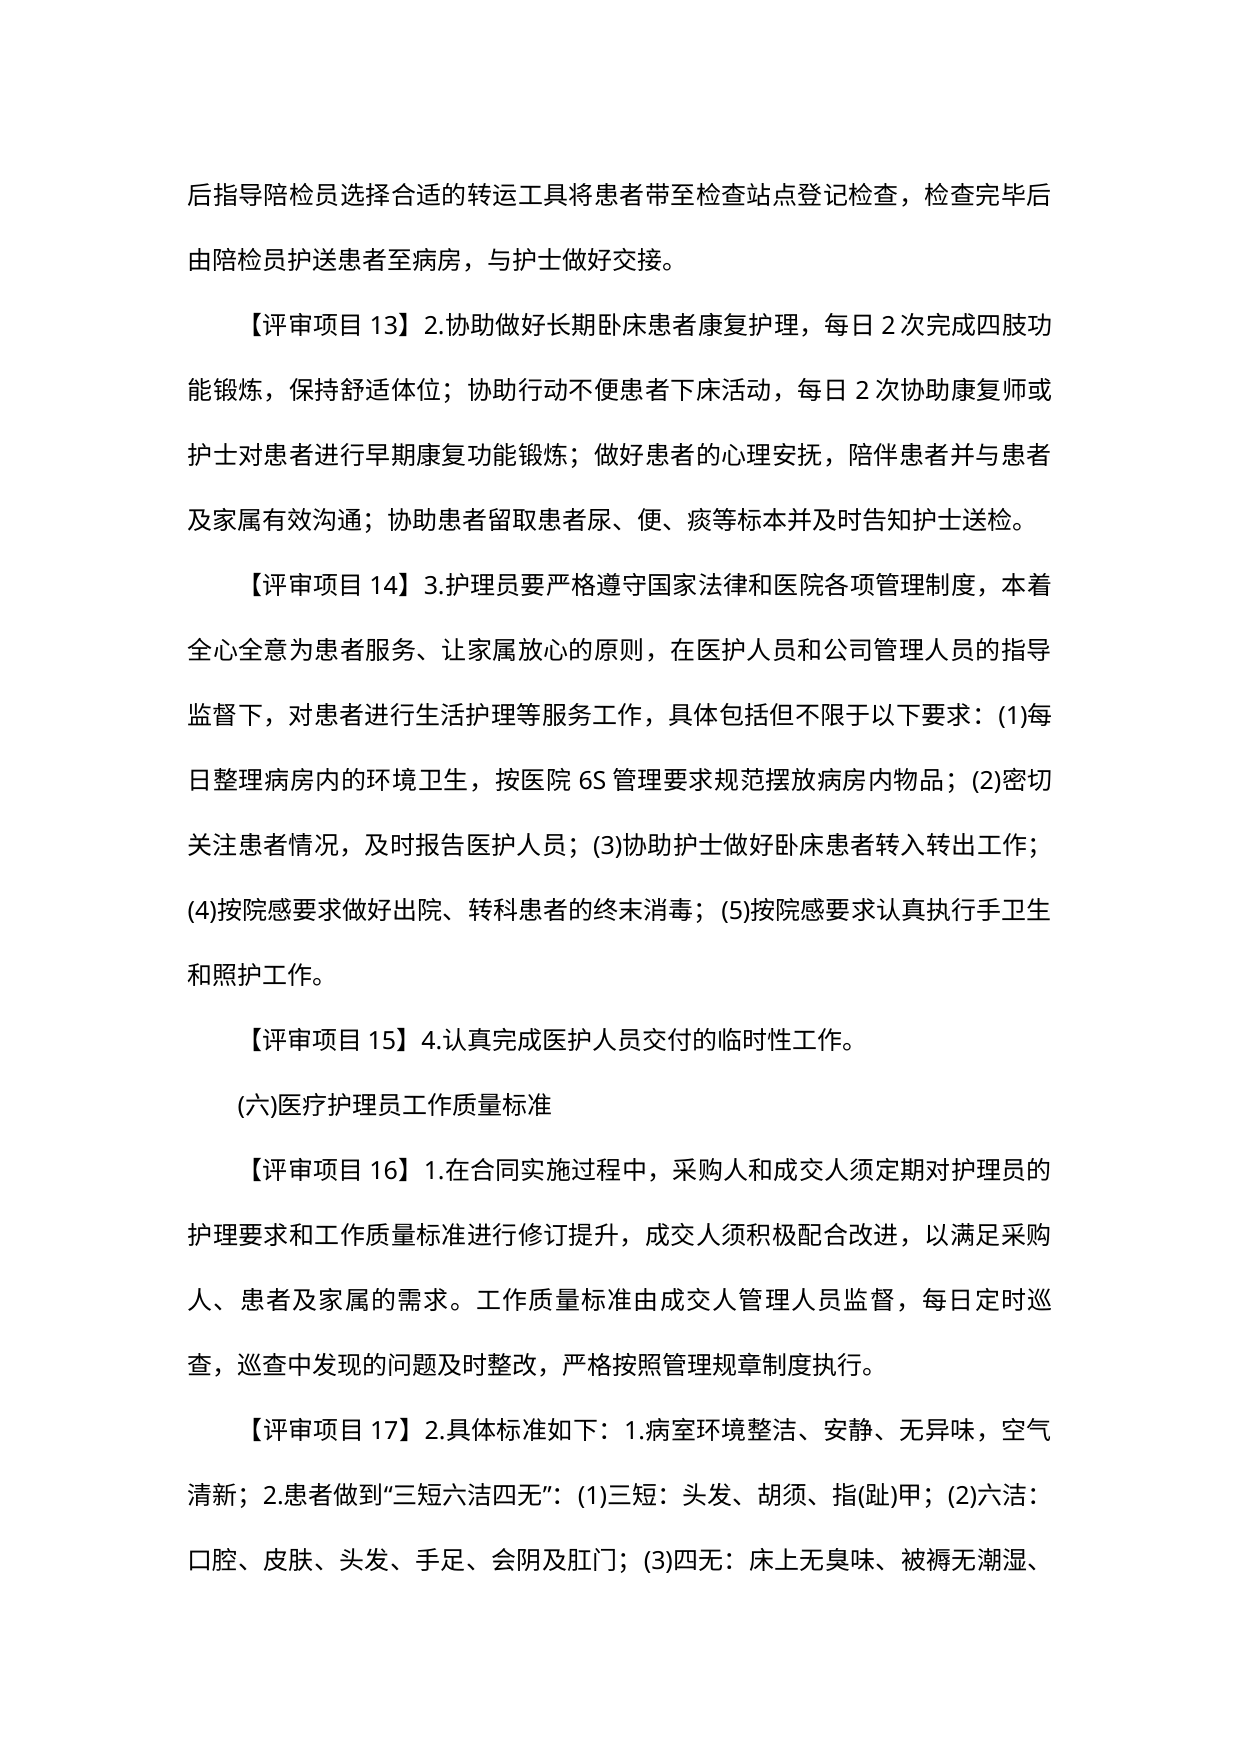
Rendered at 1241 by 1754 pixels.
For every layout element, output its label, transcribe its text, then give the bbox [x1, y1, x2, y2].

text (六)医疗护理员工作质量标准 [187, 1072, 1053, 1137]
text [187, 1397, 1053, 1592]
text 【评审项目15】4.认真完成医护人员交付的临时性工作。 [187, 1007, 1053, 1072]
text 【评审项目16】1.在合同实施过程中，采购人和成交人须定期对护理员的护理要求和工作质量标准进行修订提升，成交人须积极配合改进，以满足采购人、患者及家属的需求。工作质量标准由成交人管理人员监督，每日定时巡查，巡查中发现的问题及时整改，严格按照管理规章制度执行。 [187, 1137, 1053, 1397]
text 【评审项目14】3.护理员要严格遵守国家法律和医院各项管理制度，本着全心全意为患者服务、让家属放心的原则，在医护人员和公司管理人员的指导监督下，对患者进行生活护理等服务工作，具体包括但不限于以下要求：(1)每日整理病房内的环境卫生，按医院6S管理要求规范摆放病房内物品；(2)密切关注患者情况，及时报告医护人员；(3)协助护士做好卧床患者转入转出工作；(4)按院感要求做好出院、转科患者的终末消毒；(5)按院感要求认真执行手卫生和照护工作。 [187, 552, 1053, 1007]
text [187, 162, 1053, 292]
text 【评审项目13】2.协助做好长期卧床患者康复护理，每日2次完成四肢功能锻炼，保持舒适体位；协助行动不便患者下床活动，每日2次协助康复师或护士对患者进行早期康复功能锻炼；做好患者的心理安抚，陪伴患者并与患者及家属有效沟通；协助患者留取患者尿、便、痰等标本并及时告知护士送检。 [187, 292, 1053, 552]
